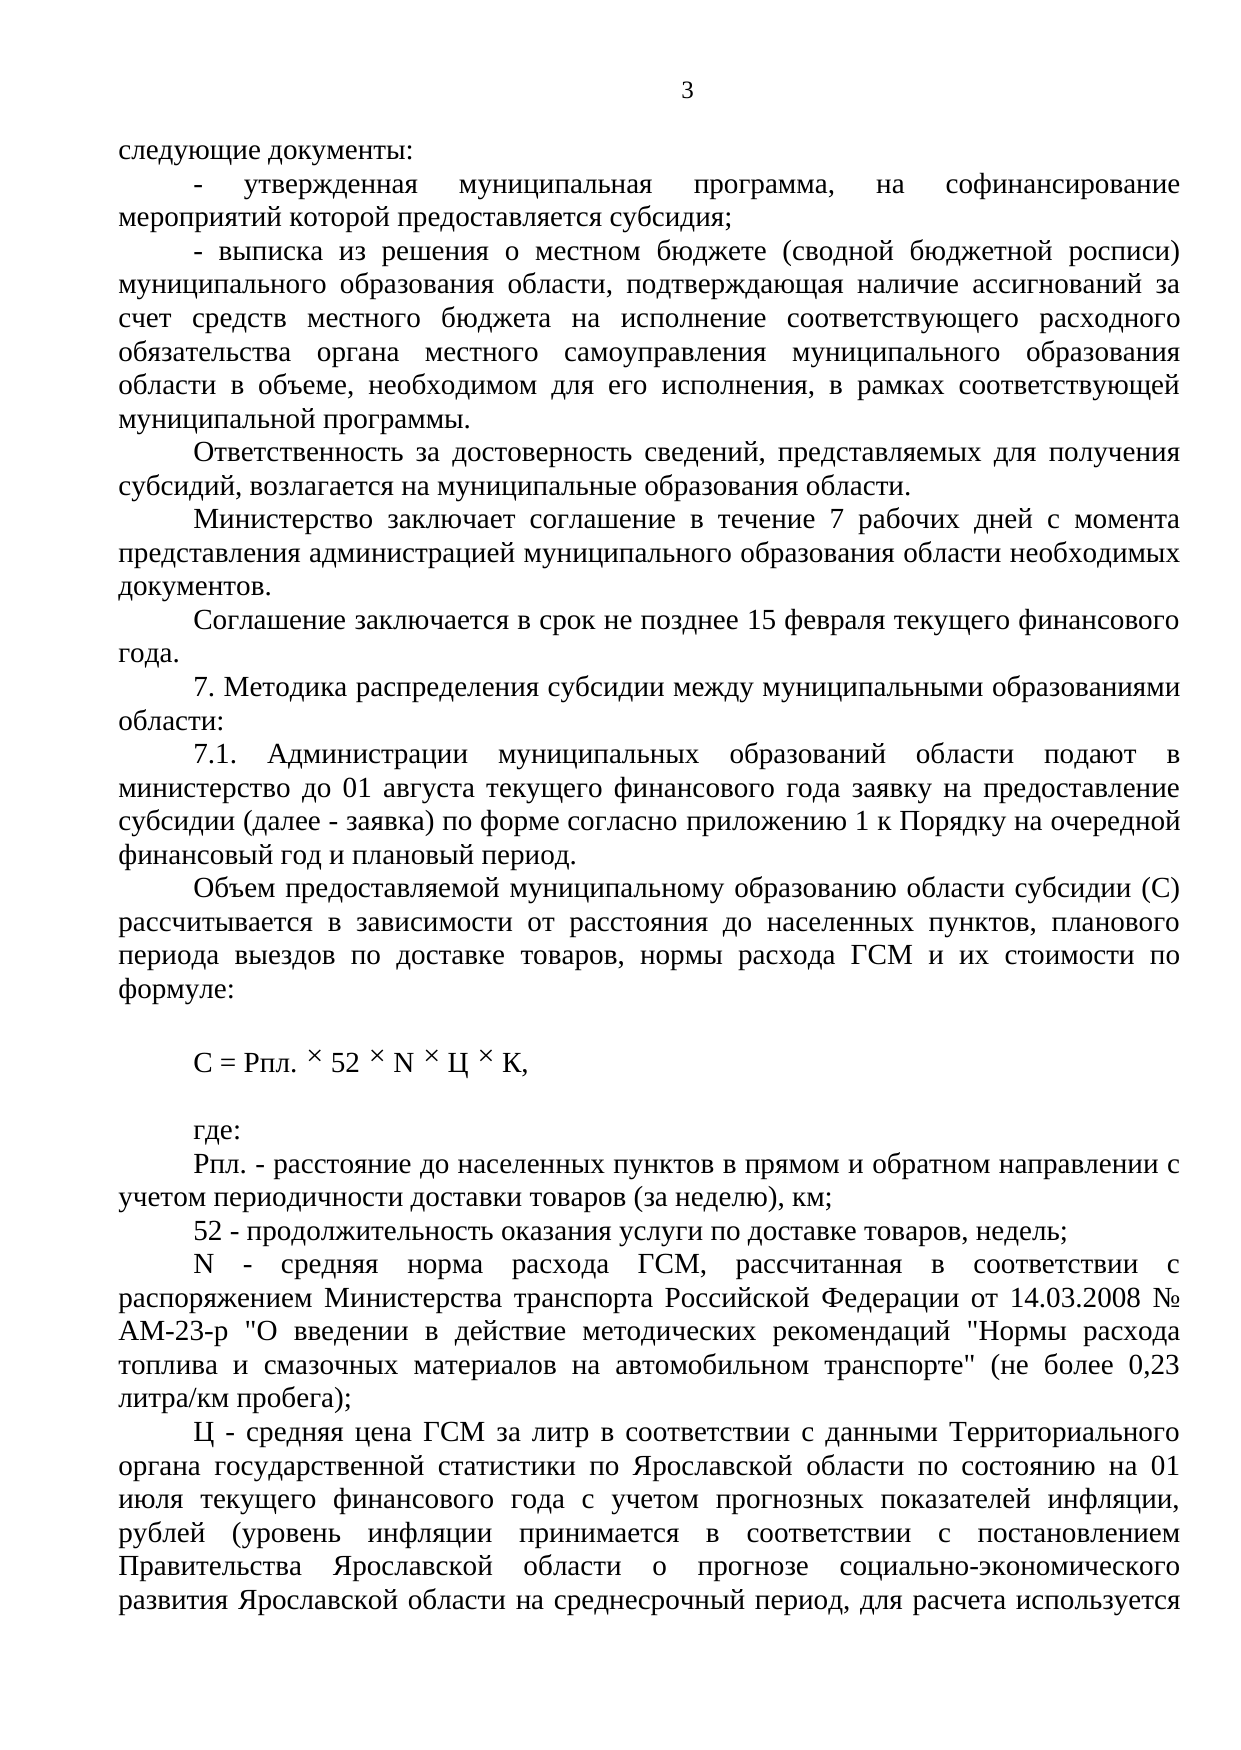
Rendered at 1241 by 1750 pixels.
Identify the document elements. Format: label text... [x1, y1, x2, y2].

text - утвержденная муниципальная программа, на софинансирование мероприятий которой предоставляется субсидия; [118, 166, 1181, 233]
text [118, 132, 1181, 166]
text Соглашение заключается в срок не позднее 15 февраля текущего финансового года. [118, 602, 1181, 669]
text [118, 1414, 1181, 1615]
text 7. Методика распределения субсидии между муниципальными образованиями области: [118, 669, 1181, 736]
text Министерство заключает соглашение в течение 7 рабочих дней с момента представления администрацией муниципального образования области необходимых документов. [118, 501, 1181, 602]
text где: [118, 1112, 1181, 1146]
text N - средняя норма расхода ГСМ, рассчитанная в соответствии с распоряжением Министерства транспорта Российской Федерации от 14.03.2008 № АМ-23-р "О введении в действие методических рекомендаций "Нормы расхода топлива и смазочных материалов на автомобильном транспорте" (не более 0,23 литра/км пробега); [118, 1246, 1181, 1414]
text С = Рпл. 52 N Ц К, [118, 1038, 1181, 1079]
text Рпл. - расстояние до населенных пунктов в прямом и обратном направлении с учетом периодичности доставки товаров (за неделю), км; [118, 1146, 1181, 1213]
text 52 - продолжительность оказания услуги по доставке товаров, недель; [118, 1213, 1181, 1246]
text - выписка из решения о местном бюджете (сводной бюджетной росписи) муниципального образования области, подтверждающая наличие ассигнований за счет средств местного бюджета на исполнение соответствующего расходного обязательства органа местного самоуправления муниципального образования области в объеме, необходимом для его исполнения, в рамках соответствующей муниципальной программы. [118, 233, 1181, 434]
text 7.1. Администрации муниципальных образований области подают в министерство до 01 августа текущего финансового года заявку на предоставление субсидии (далее - заявка) по форме согласно приложению 1 к Порядку на очередной финансовый год и плановый период. [118, 736, 1181, 870]
text Объем предоставляемой муниципальному образованию области субсидии (С) рассчитывается в зависимости от расстояния до населенных пунктов, планового периода выездов по доставке товаров, нормы расхода ГСМ и их стоимости по формуле: [118, 870, 1181, 1004]
text Ответственность за достоверность сведений, представляемых для получения субсидий, возлагается на муниципальные образования области. [118, 434, 1181, 501]
